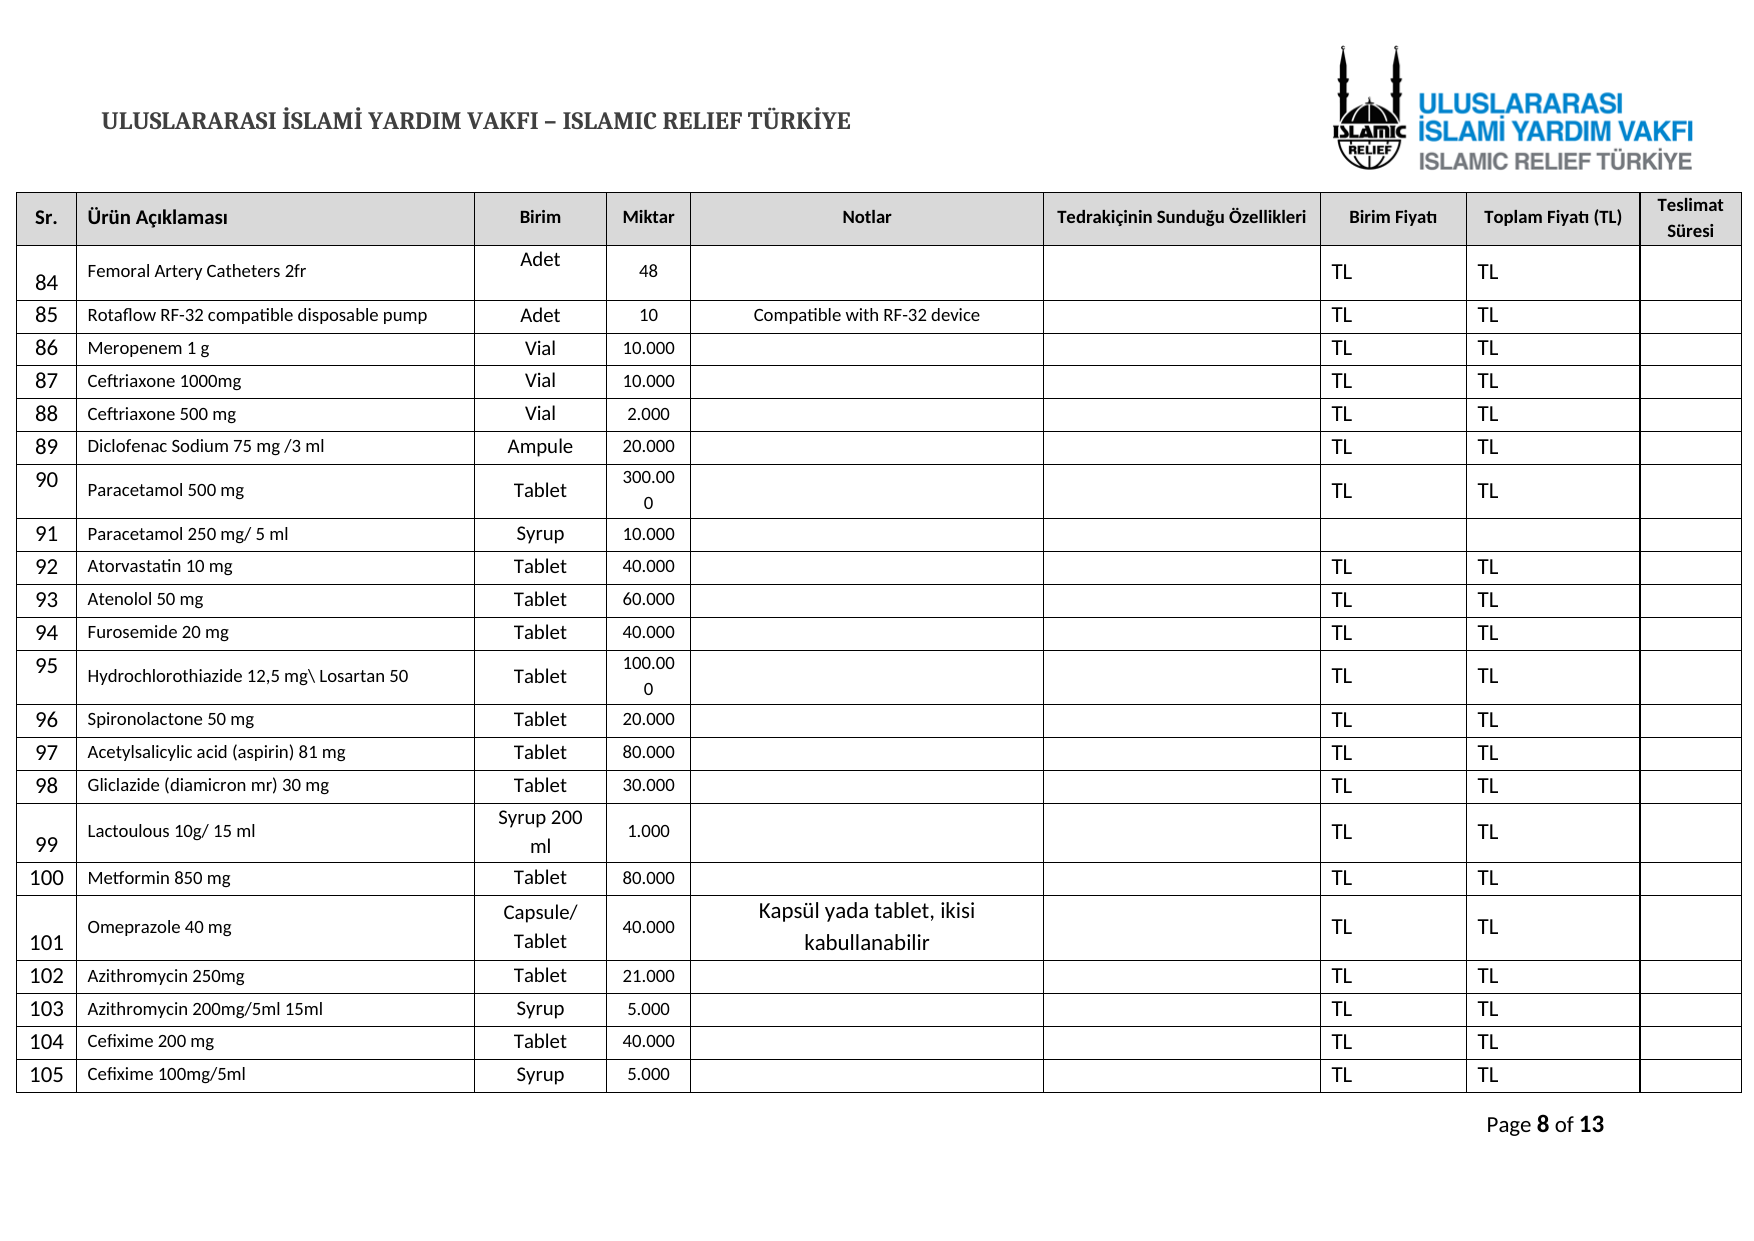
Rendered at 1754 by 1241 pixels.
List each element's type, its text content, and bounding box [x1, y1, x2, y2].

table_cell [1044, 552, 1320, 584]
table_cell Compatible with RF-32 device [691, 301, 1043, 332]
table_cell [691, 334, 1043, 365]
table_cell 84 [17, 246, 76, 299]
table_cell Syrup [475, 519, 606, 551]
table_cell 94 [17, 618, 76, 650]
table_cell [691, 585, 1043, 617]
table_cell Furosemide 20 mg [77, 618, 474, 650]
table_cell [691, 432, 1043, 464]
table_cell TL [1321, 804, 1466, 862]
table_cell [1044, 618, 1320, 650]
table_cell [1044, 399, 1320, 431]
table_cell TL [1467, 896, 1639, 960]
table_cell Cefixime 200 mg [77, 1027, 474, 1059]
table_cell Tablet [475, 465, 606, 518]
table_cell [1641, 705, 1741, 737]
table_cell Lactoulous 10g/ 15 ml [77, 804, 474, 862]
table_cell Tablet [475, 651, 606, 704]
table_cell Tablet [475, 705, 606, 737]
table_cell 30.000 [607, 771, 690, 803]
table_cell Tablet [475, 771, 606, 803]
table_header Birim Fiyatı [1321, 193, 1466, 245]
table_cell 102 [17, 961, 76, 993]
table_cell [1044, 896, 1320, 960]
table_cell TL [1467, 432, 1639, 464]
table_cell TL [1321, 246, 1466, 299]
table_cell TL [1467, 465, 1639, 518]
table_cell 91 [17, 519, 76, 551]
table_cell [1641, 465, 1741, 518]
table_cell Ceftriaxone 500 mg [77, 399, 474, 431]
table_cell Acetylsalicylic acid (aspirin) 81 mg [77, 738, 474, 770]
table_cell [691, 771, 1043, 803]
table_cell [1641, 771, 1741, 803]
table_cell 95 [17, 651, 76, 704]
table_cell TL [1467, 994, 1639, 1026]
table_cell Azithromycin 200mg/5ml 15ml [77, 994, 474, 1026]
table_cell 90 [17, 465, 76, 518]
table_cell Atorvastatin 10 mg [77, 552, 474, 584]
table_cell Vial [475, 334, 606, 365]
table_cell [1044, 519, 1320, 551]
table_cell TL [1321, 366, 1466, 398]
table_cell 1.000 [607, 804, 690, 862]
table_cell TL [1321, 618, 1466, 650]
table_cell Azithromycin 250mg [77, 961, 474, 993]
table_cell TL [1321, 334, 1466, 365]
table_cell 100 [17, 863, 76, 895]
table_cell Hydrochlorothiazide 12,5 mg\ Losartan 50 [77, 651, 474, 704]
table_cell Syrup [475, 994, 606, 1026]
table_cell 10 [607, 301, 690, 332]
table_cell 93 [17, 585, 76, 617]
table_cell [691, 1027, 1043, 1059]
table_cell 96 [17, 705, 76, 737]
table_cell 80.000 [607, 863, 690, 895]
table_cell TL [1467, 1027, 1639, 1059]
table_cell Syrup [475, 1060, 606, 1092]
table_cell Adet [475, 301, 606, 332]
table_cell Metformin 850 mg [77, 863, 474, 895]
table_cell TL [1467, 863, 1639, 895]
table_cell TL [1321, 399, 1466, 431]
table_cell [1044, 738, 1320, 770]
table_cell TL [1321, 994, 1466, 1026]
table_cell [1044, 246, 1320, 299]
table_cell [1641, 366, 1741, 398]
table_cell [1641, 519, 1741, 551]
table_cell Gliclazide (diamicron mr) 30 mg [77, 771, 474, 803]
table_cell TL [1467, 246, 1639, 299]
table_cell [691, 738, 1043, 770]
table_cell Adet [475, 246, 606, 299]
table_cell TL [1321, 432, 1466, 464]
table_header Ürün Açıklaması [77, 193, 474, 245]
table_cell 88 [17, 399, 76, 431]
table_cell 10.000 [607, 366, 690, 398]
table_cell [691, 465, 1043, 518]
table_cell [1641, 618, 1741, 650]
table_cell [1641, 585, 1741, 617]
table_cell [691, 651, 1043, 704]
table_cell [1044, 334, 1320, 365]
table_cell TL [1467, 618, 1639, 650]
table_cell Syrup 200 ml [475, 804, 606, 862]
table_cell 92 [17, 552, 76, 584]
table_cell [1044, 585, 1320, 617]
table_cell TL [1467, 651, 1639, 704]
table_cell [691, 705, 1043, 737]
table_header Miktar [607, 193, 690, 245]
table_cell [1641, 804, 1741, 862]
table_cell 80.000 [607, 738, 690, 770]
table_cell [1641, 334, 1741, 365]
table_cell Tablet [475, 738, 606, 770]
table_cell TL [1321, 1027, 1466, 1059]
table_header Sr. [17, 193, 76, 245]
table_cell 40.000 [607, 1027, 690, 1059]
table_header Teslimat Süresi [1641, 193, 1741, 245]
table_header Toplam Fiyatı (TL) [1467, 193, 1639, 245]
table_cell 48 [607, 246, 690, 299]
table_cell 100.000 [607, 651, 690, 704]
table_cell 97 [17, 738, 76, 770]
table_cell TL [1321, 651, 1466, 704]
table_cell TL [1467, 552, 1639, 584]
table_cell 40.000 [607, 618, 690, 650]
table_cell 10.000 [607, 334, 690, 365]
table_cell Femoral Artery Catheters 2fr [77, 246, 474, 299]
table_cell TL [1321, 961, 1466, 993]
table_header Birim [475, 193, 606, 245]
table_cell [691, 618, 1043, 650]
table_cell TL [1321, 301, 1466, 332]
table_cell 85 [17, 301, 76, 332]
table_cell Tablet [475, 1027, 606, 1059]
table_cell 103 [17, 994, 76, 1026]
table_cell Tablet [475, 961, 606, 993]
table_cell [691, 994, 1043, 1026]
table_cell TL [1467, 585, 1639, 617]
table_cell TL [1321, 738, 1466, 770]
table_cell [1641, 863, 1741, 895]
table_cell Tablet [475, 552, 606, 584]
table_cell [691, 519, 1043, 551]
table_cell 86 [17, 334, 76, 365]
table_cell [1044, 366, 1320, 398]
table_cell 5.000 [607, 1060, 690, 1092]
table_cell TL [1321, 465, 1466, 518]
table_cell Capsule/ Tablet [475, 896, 606, 960]
table_cell [691, 1060, 1043, 1092]
table_cell 101 [17, 896, 76, 960]
table_cell [691, 552, 1043, 584]
table_cell [1044, 465, 1320, 518]
table_cell Ceftriaxone 1000mg [77, 366, 474, 398]
table_cell [1641, 432, 1741, 464]
table_cell [1641, 994, 1741, 1026]
table_cell TL [1467, 804, 1639, 862]
table_cell Tablet [475, 863, 606, 895]
picture [1322, 29, 1698, 188]
table_cell TL [1321, 863, 1466, 895]
table_cell TL [1321, 896, 1466, 960]
table_cell Spironolactone 50 mg [77, 705, 474, 737]
table_cell 99 [17, 804, 76, 862]
table_cell TL [1467, 366, 1639, 398]
table_cell [1641, 896, 1741, 960]
table_cell [1044, 863, 1320, 895]
table_cell Meropenem 1 g [77, 334, 474, 365]
table_cell [1044, 961, 1320, 993]
table_cell Tablet [475, 618, 606, 650]
table_cell [1321, 519, 1466, 551]
table_cell 105 [17, 1060, 76, 1092]
table_cell Cefixime 100mg/5ml [77, 1060, 474, 1092]
table_cell TL [1467, 705, 1639, 737]
table_cell [1044, 1027, 1320, 1059]
table_cell [1044, 301, 1320, 332]
table_cell TL [1467, 301, 1639, 332]
table_cell [1467, 519, 1639, 551]
table_cell [1044, 771, 1320, 803]
table_cell [1641, 651, 1741, 704]
table_cell [1641, 738, 1741, 770]
table_cell [1641, 1027, 1741, 1059]
table_cell [691, 399, 1043, 431]
table_cell [1641, 961, 1741, 993]
table_cell TL [1321, 771, 1466, 803]
table_cell [1641, 552, 1741, 584]
table_cell [691, 863, 1043, 895]
table_cell [1641, 301, 1741, 332]
table_cell [691, 804, 1043, 862]
table_cell TL [1467, 738, 1639, 770]
table_cell Rotaflow RF-32 compatible disposable pump [77, 301, 474, 332]
table_cell Omeprazole 40 mg [77, 896, 474, 960]
table_cell Vial [475, 399, 606, 431]
table_cell Tablet [475, 585, 606, 617]
table_cell [1044, 651, 1320, 704]
table_cell [1044, 1060, 1320, 1092]
table_cell Paracetamol 500 mg [77, 465, 474, 518]
table_cell TL [1321, 1060, 1466, 1092]
table_cell Diclofenac Sodium 75 mg /3 ml [77, 432, 474, 464]
table_cell 98 [17, 771, 76, 803]
table_cell Kapsül yada tablet, ikisi kabullanabilir [691, 896, 1043, 960]
table_cell TL [1321, 705, 1466, 737]
table_cell [1641, 246, 1741, 299]
table_cell [1044, 804, 1320, 862]
table_cell 40.000 [607, 552, 690, 584]
table_cell 89 [17, 432, 76, 464]
table_cell 300.000 [607, 465, 690, 518]
table_cell 104 [17, 1027, 76, 1059]
table_cell Atenolol 50 mg [77, 585, 474, 617]
table_cell [691, 961, 1043, 993]
table_cell 5.000 [607, 994, 690, 1026]
table_cell 2.000 [607, 399, 690, 431]
table_cell TL [1467, 1060, 1639, 1092]
table_cell 87 [17, 366, 76, 398]
table_cell 40.000 [607, 896, 690, 960]
table_cell 20.000 [607, 432, 690, 464]
table_cell 20.000 [607, 705, 690, 737]
table_cell 21.000 [607, 961, 690, 993]
table_header Notlar [691, 193, 1043, 245]
table_cell TL [1321, 585, 1466, 617]
table_cell [1044, 994, 1320, 1026]
table_cell Ampule [475, 432, 606, 464]
table_cell Vial [475, 366, 606, 398]
table_cell TL [1467, 334, 1639, 365]
table_cell TL [1467, 771, 1639, 803]
table_cell Paracetamol 250 mg/ 5 ml [77, 519, 474, 551]
table_cell [1044, 432, 1320, 464]
table_cell [1641, 1060, 1741, 1092]
table_cell 10.000 [607, 519, 690, 551]
table_cell TL [1321, 552, 1466, 584]
table_cell TL [1467, 961, 1639, 993]
table_cell [1044, 705, 1320, 737]
table_cell TL [1467, 399, 1639, 431]
table_cell [1641, 399, 1741, 431]
table_header Tedrakiçinin Sunduğu Özellikleri [1044, 193, 1320, 245]
table_cell [691, 366, 1043, 398]
table_cell 60.000 [607, 585, 690, 617]
